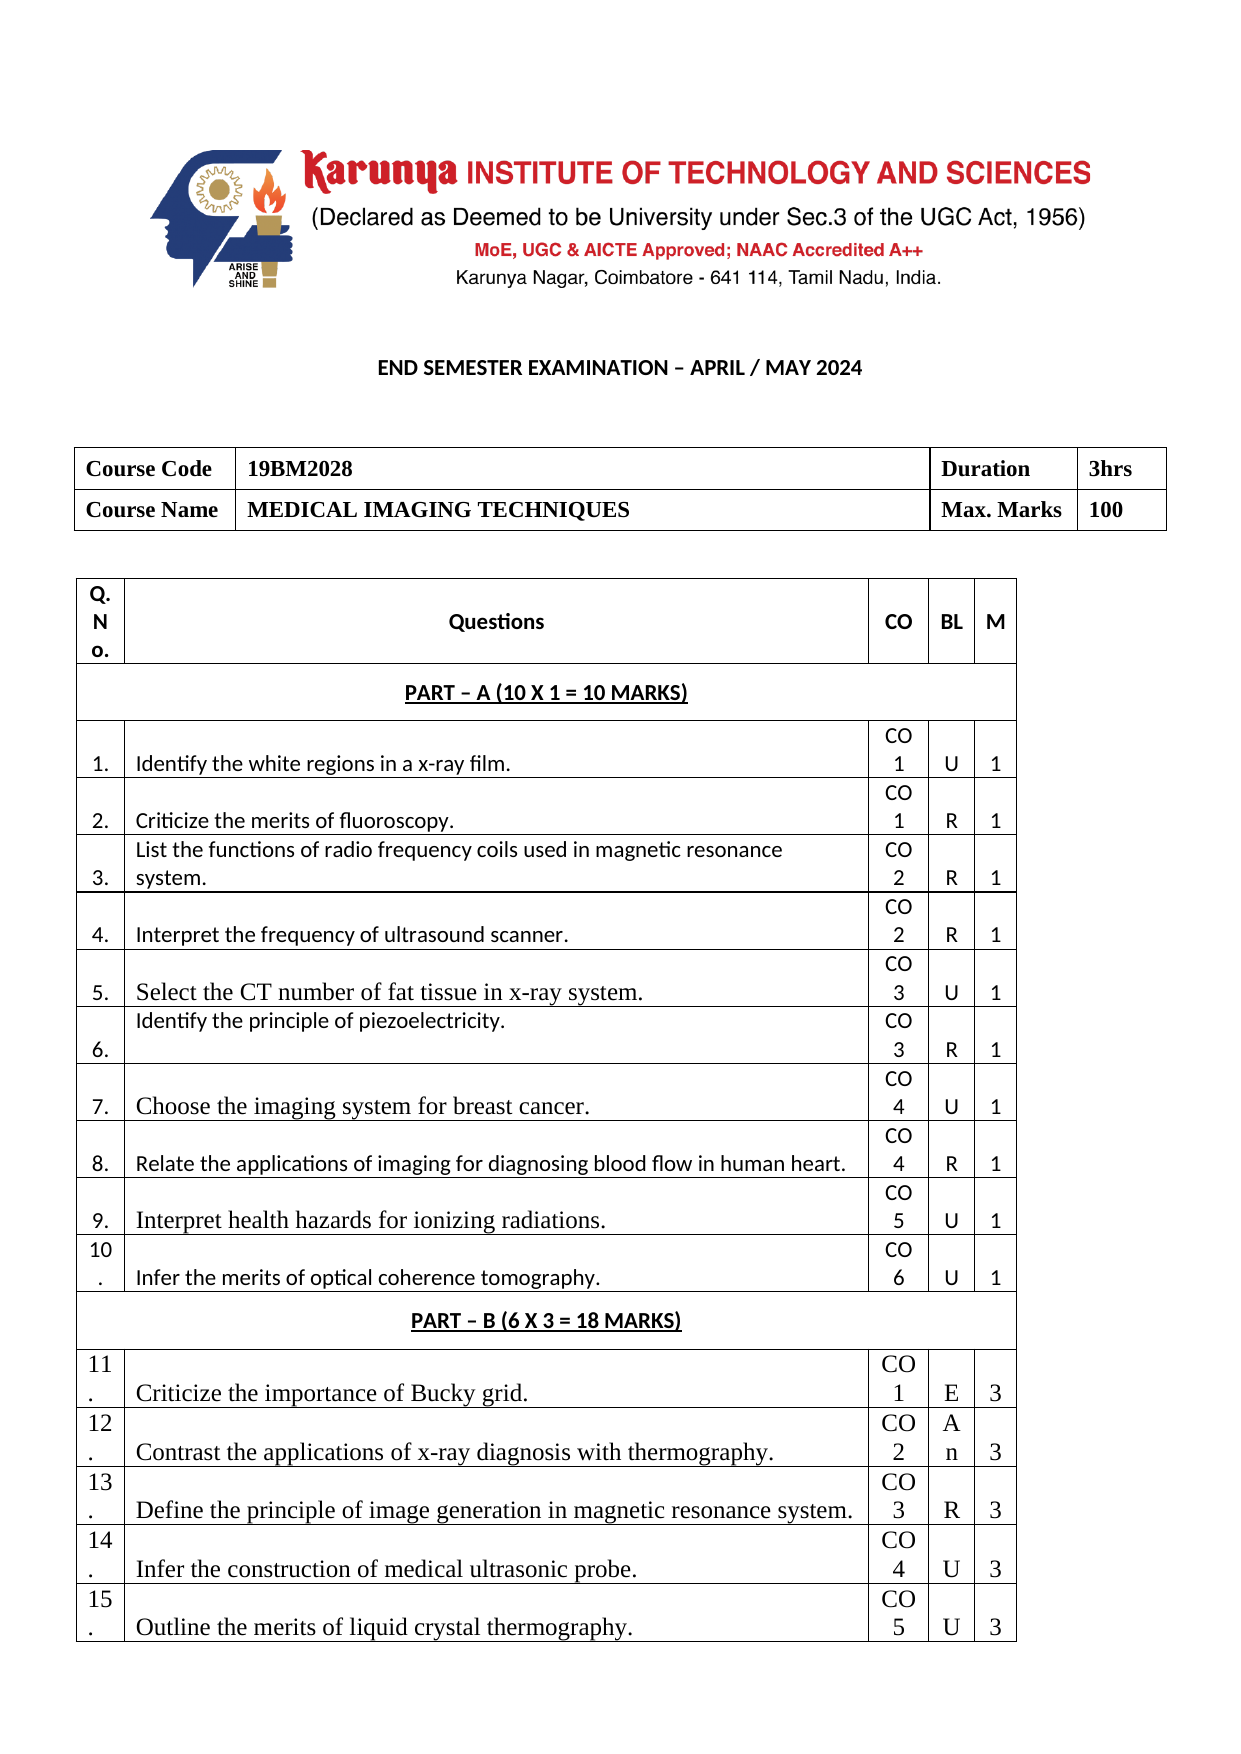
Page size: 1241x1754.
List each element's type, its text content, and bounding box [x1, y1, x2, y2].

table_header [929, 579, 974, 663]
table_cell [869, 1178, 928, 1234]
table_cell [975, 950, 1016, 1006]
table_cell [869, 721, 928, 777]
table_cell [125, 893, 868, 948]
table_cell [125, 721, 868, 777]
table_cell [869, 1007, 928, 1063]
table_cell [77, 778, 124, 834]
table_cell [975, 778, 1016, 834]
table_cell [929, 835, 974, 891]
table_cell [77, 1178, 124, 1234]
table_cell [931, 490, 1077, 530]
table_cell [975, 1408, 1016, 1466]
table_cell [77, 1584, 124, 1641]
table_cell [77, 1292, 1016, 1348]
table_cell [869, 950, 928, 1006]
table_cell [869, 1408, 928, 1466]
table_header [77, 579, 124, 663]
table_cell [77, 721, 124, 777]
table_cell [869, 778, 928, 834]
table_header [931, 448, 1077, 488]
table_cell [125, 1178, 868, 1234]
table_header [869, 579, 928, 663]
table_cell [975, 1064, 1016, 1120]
picture [150, 150, 1091, 288]
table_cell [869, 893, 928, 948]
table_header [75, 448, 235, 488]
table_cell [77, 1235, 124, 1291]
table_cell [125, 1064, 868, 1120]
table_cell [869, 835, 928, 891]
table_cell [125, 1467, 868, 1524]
text END SEMESTER EXAMINATION – APRIL / MAY 2024 [150, 353, 1090, 381]
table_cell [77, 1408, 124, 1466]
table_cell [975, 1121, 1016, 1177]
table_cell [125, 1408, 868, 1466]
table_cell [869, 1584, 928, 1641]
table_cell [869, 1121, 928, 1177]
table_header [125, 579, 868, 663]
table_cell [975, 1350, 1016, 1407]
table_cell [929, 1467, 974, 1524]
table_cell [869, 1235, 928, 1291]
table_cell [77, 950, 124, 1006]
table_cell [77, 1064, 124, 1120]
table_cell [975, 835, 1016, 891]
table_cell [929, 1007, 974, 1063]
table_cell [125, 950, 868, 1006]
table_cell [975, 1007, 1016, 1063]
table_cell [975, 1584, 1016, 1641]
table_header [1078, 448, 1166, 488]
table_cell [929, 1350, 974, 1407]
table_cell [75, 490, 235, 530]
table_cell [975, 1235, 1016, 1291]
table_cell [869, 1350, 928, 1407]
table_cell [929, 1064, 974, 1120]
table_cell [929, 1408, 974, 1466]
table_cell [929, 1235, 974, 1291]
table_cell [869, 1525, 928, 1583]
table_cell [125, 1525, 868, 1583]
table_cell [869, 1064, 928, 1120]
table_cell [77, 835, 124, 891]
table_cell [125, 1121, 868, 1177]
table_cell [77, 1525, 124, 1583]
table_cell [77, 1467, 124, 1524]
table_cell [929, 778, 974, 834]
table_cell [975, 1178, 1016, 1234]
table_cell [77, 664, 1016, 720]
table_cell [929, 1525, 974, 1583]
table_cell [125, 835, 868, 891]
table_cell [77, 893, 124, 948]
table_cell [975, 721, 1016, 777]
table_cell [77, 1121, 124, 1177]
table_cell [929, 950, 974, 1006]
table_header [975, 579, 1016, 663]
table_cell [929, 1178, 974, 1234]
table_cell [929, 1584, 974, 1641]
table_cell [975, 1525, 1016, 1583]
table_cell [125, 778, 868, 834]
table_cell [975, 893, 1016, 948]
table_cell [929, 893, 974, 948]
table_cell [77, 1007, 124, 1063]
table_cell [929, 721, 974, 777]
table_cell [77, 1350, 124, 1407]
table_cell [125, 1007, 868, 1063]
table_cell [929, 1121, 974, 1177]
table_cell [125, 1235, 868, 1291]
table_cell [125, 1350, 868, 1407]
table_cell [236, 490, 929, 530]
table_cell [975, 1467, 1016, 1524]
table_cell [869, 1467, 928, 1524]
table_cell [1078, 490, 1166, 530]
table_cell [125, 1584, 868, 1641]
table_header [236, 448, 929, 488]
